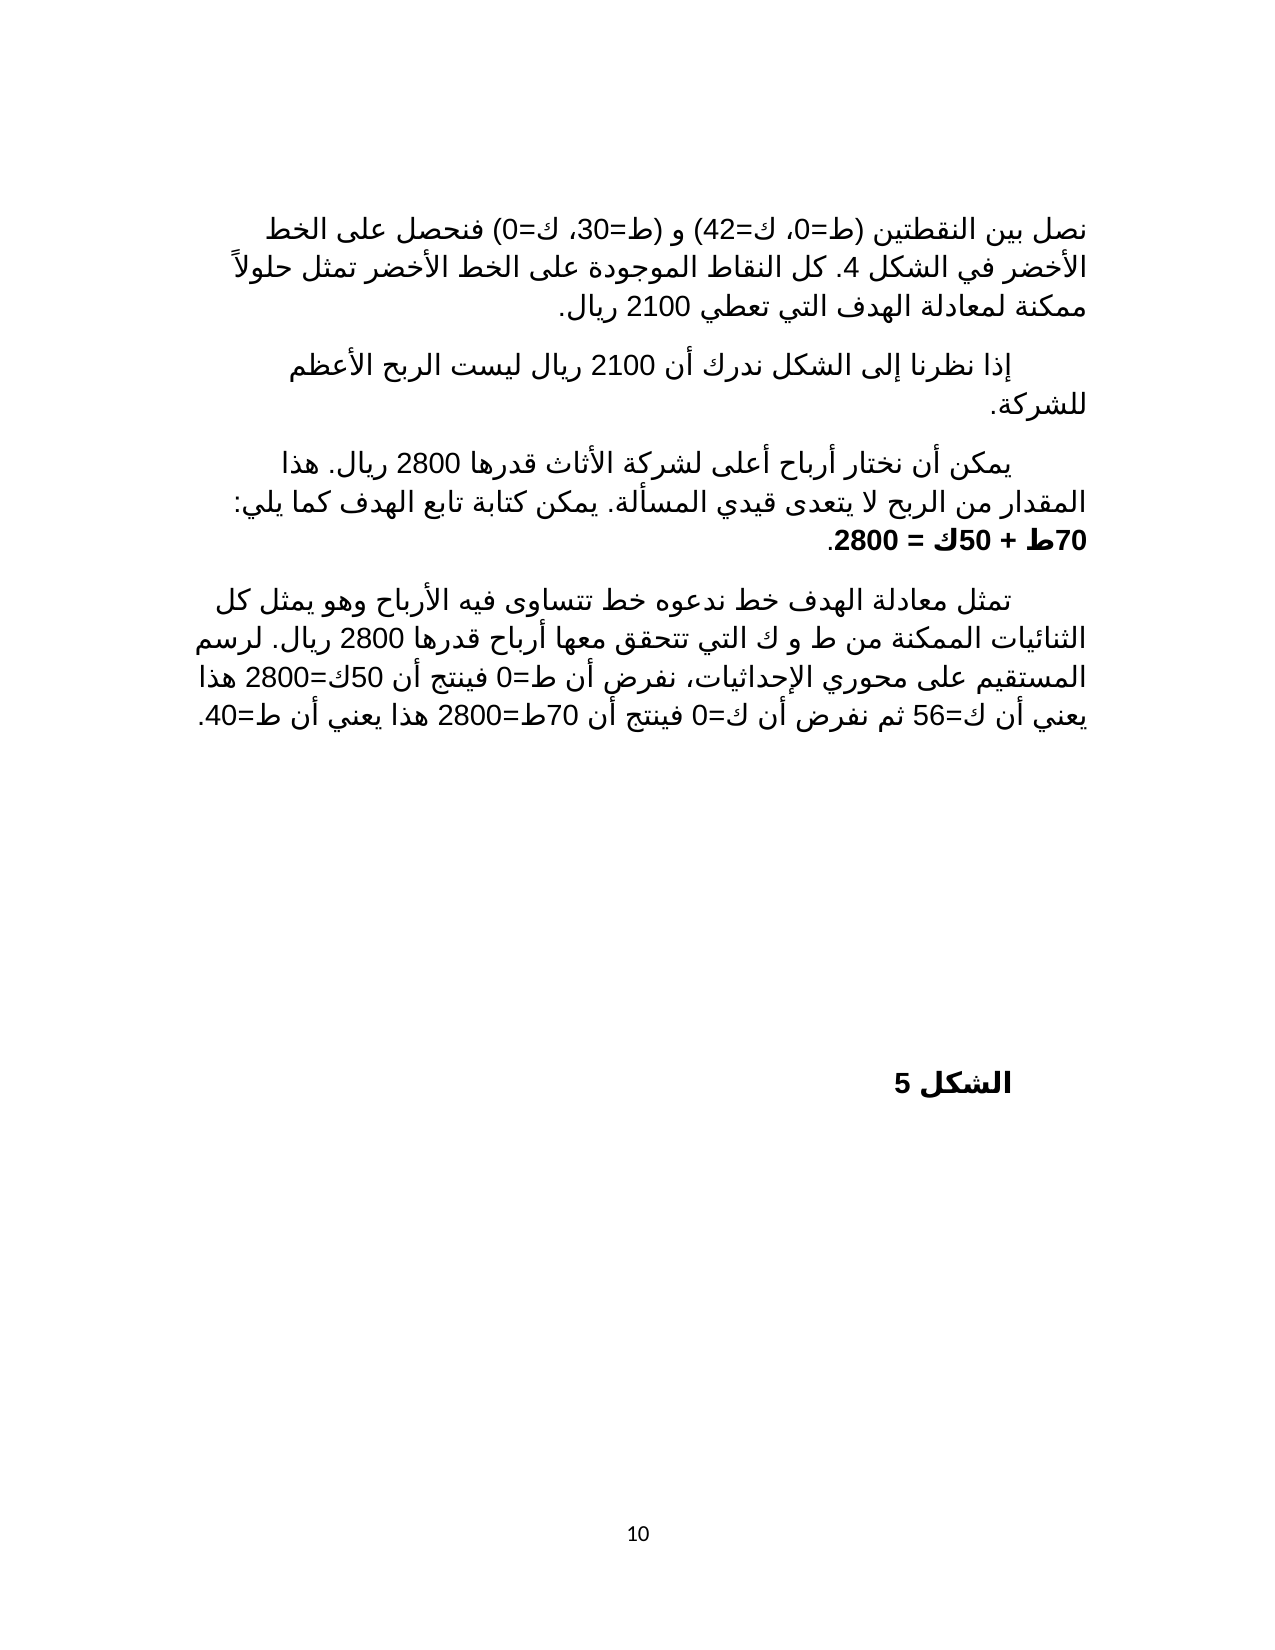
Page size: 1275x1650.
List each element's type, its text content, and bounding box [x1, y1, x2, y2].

text إذا نظرنا إلى الشكل ندرك أن 2100 ريال ليست الربح الأعظم للشركة. [187, 348, 1087, 420]
text يمكن أن نختار أرباح أعلى لشركة الأثاث قدرها 2800 ريال. هذا المقدار من الربح لا يتعدى قيدي المسألة. يمكن كتابة تابع الهدف كما يلي: 70ط + 50ك = 2800. [187, 446, 1087, 557]
text تمثل معادلة الهدف خط ندعوه خط تتساوى فيه الأرباح وهو يمثل كل الثنائيات الممكنة من ط و ك التي تتحقق معها أرباح قدرها 2800 ريال. لرسم المستقيم على محوري الإحداثيات، نفرض أن ط=0 فينتج أن 50ك=2800 هذا يعني أن ك=56 ثم نفرض أن ك=0 فينتج أن 70ط=2800 هذا يعني أن ط=40. [187, 583, 1087, 732]
text الشكل 5 [187, 1066, 1087, 1100]
text نصل بين النقطتين (ط=0، ك=42) و (ط=30، ك=0) فنحصل على الخط الأخضر في الشكل 4. كل النقاط الموجودة على الخط الأخضر تمثل حلولاً ممكنة لمعادلة الهدف التي تعطي 2100 ريال. [187, 212, 1087, 322]
